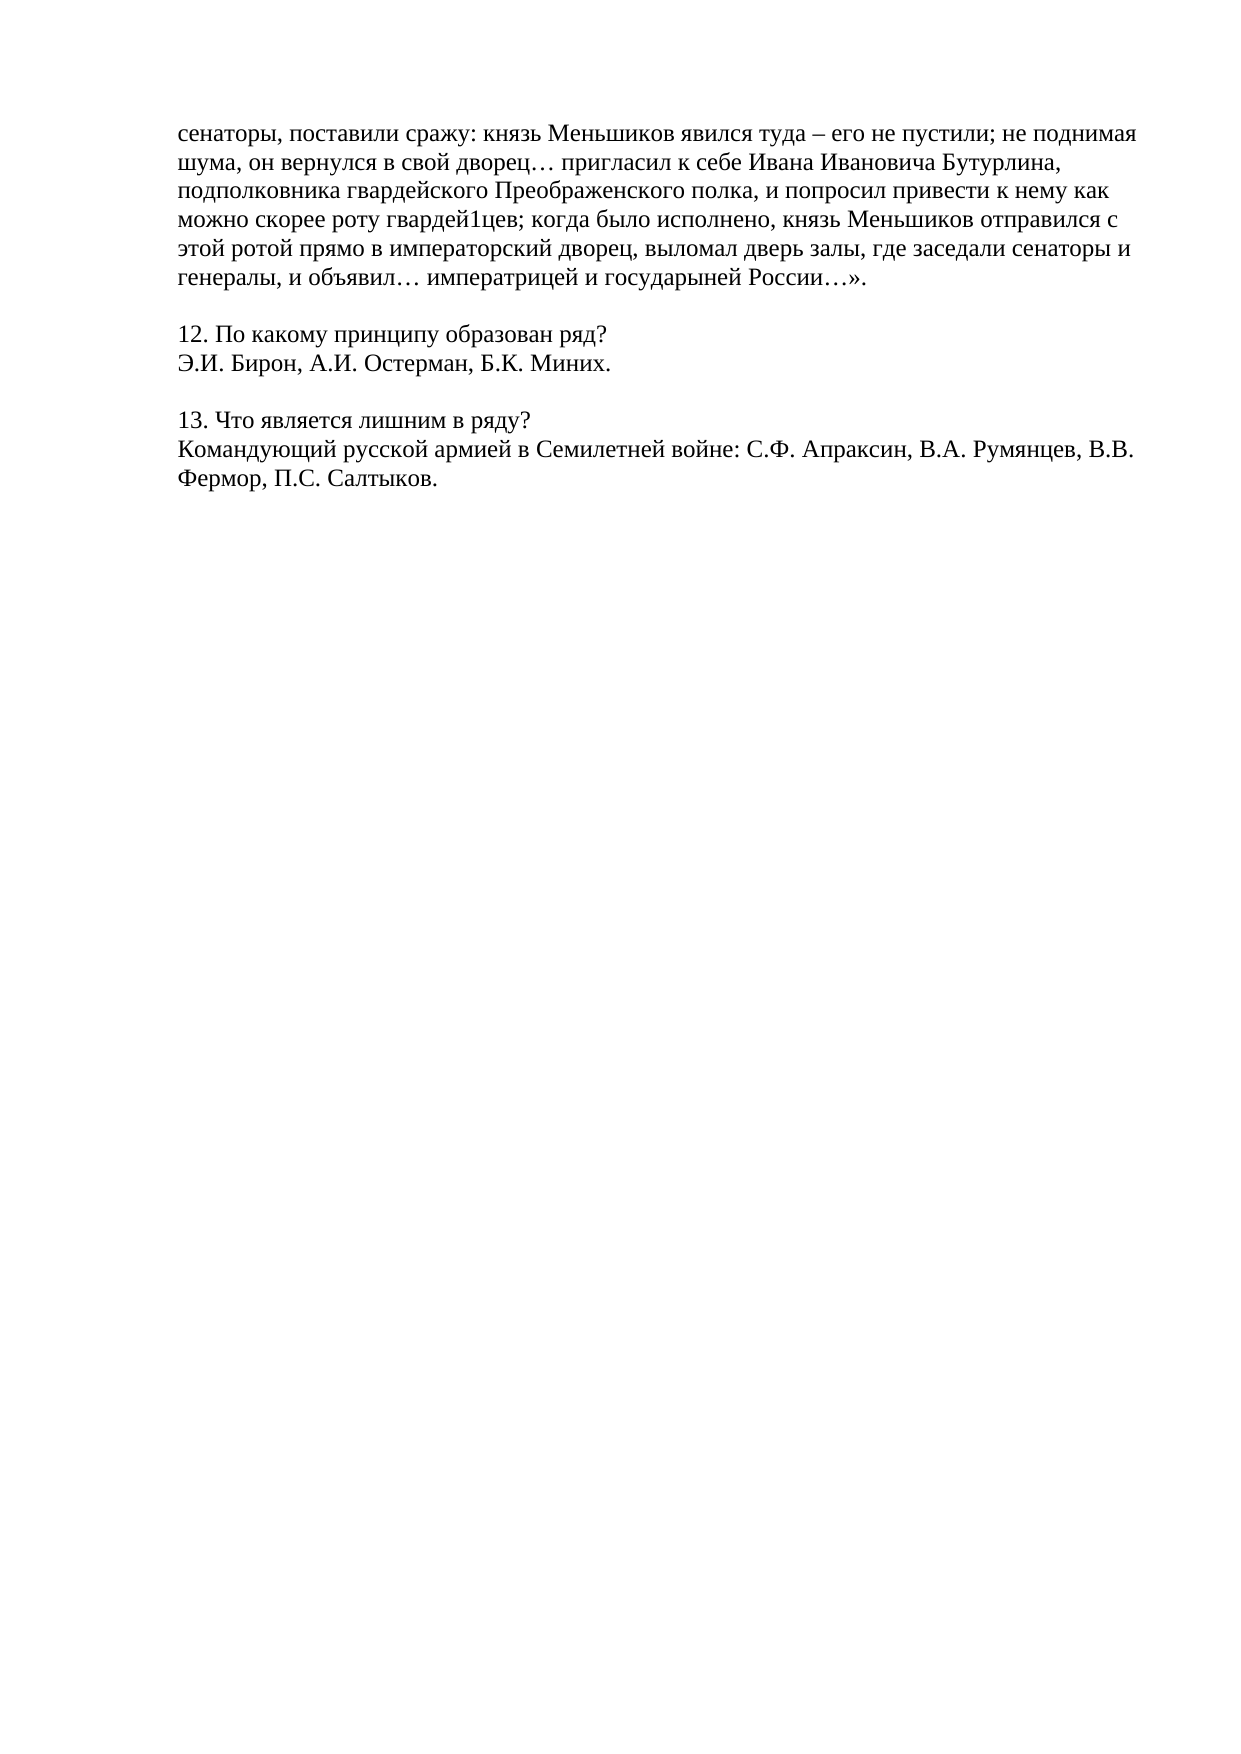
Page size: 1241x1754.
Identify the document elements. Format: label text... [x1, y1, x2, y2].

text 13. Что является лишним в ряду? Командующий русской армией в Семилетней войне: С.Ф. Апраксин, В.А. Румянцев, В.В. Фермор, П.С. Салтыков. [177, 406, 1152, 521]
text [177, 118, 1152, 319]
text 12. По какому принципу образован ряд? Э.И. Бирон, А.И. Остерман, Б.К. Миних. [177, 319, 1152, 406]
